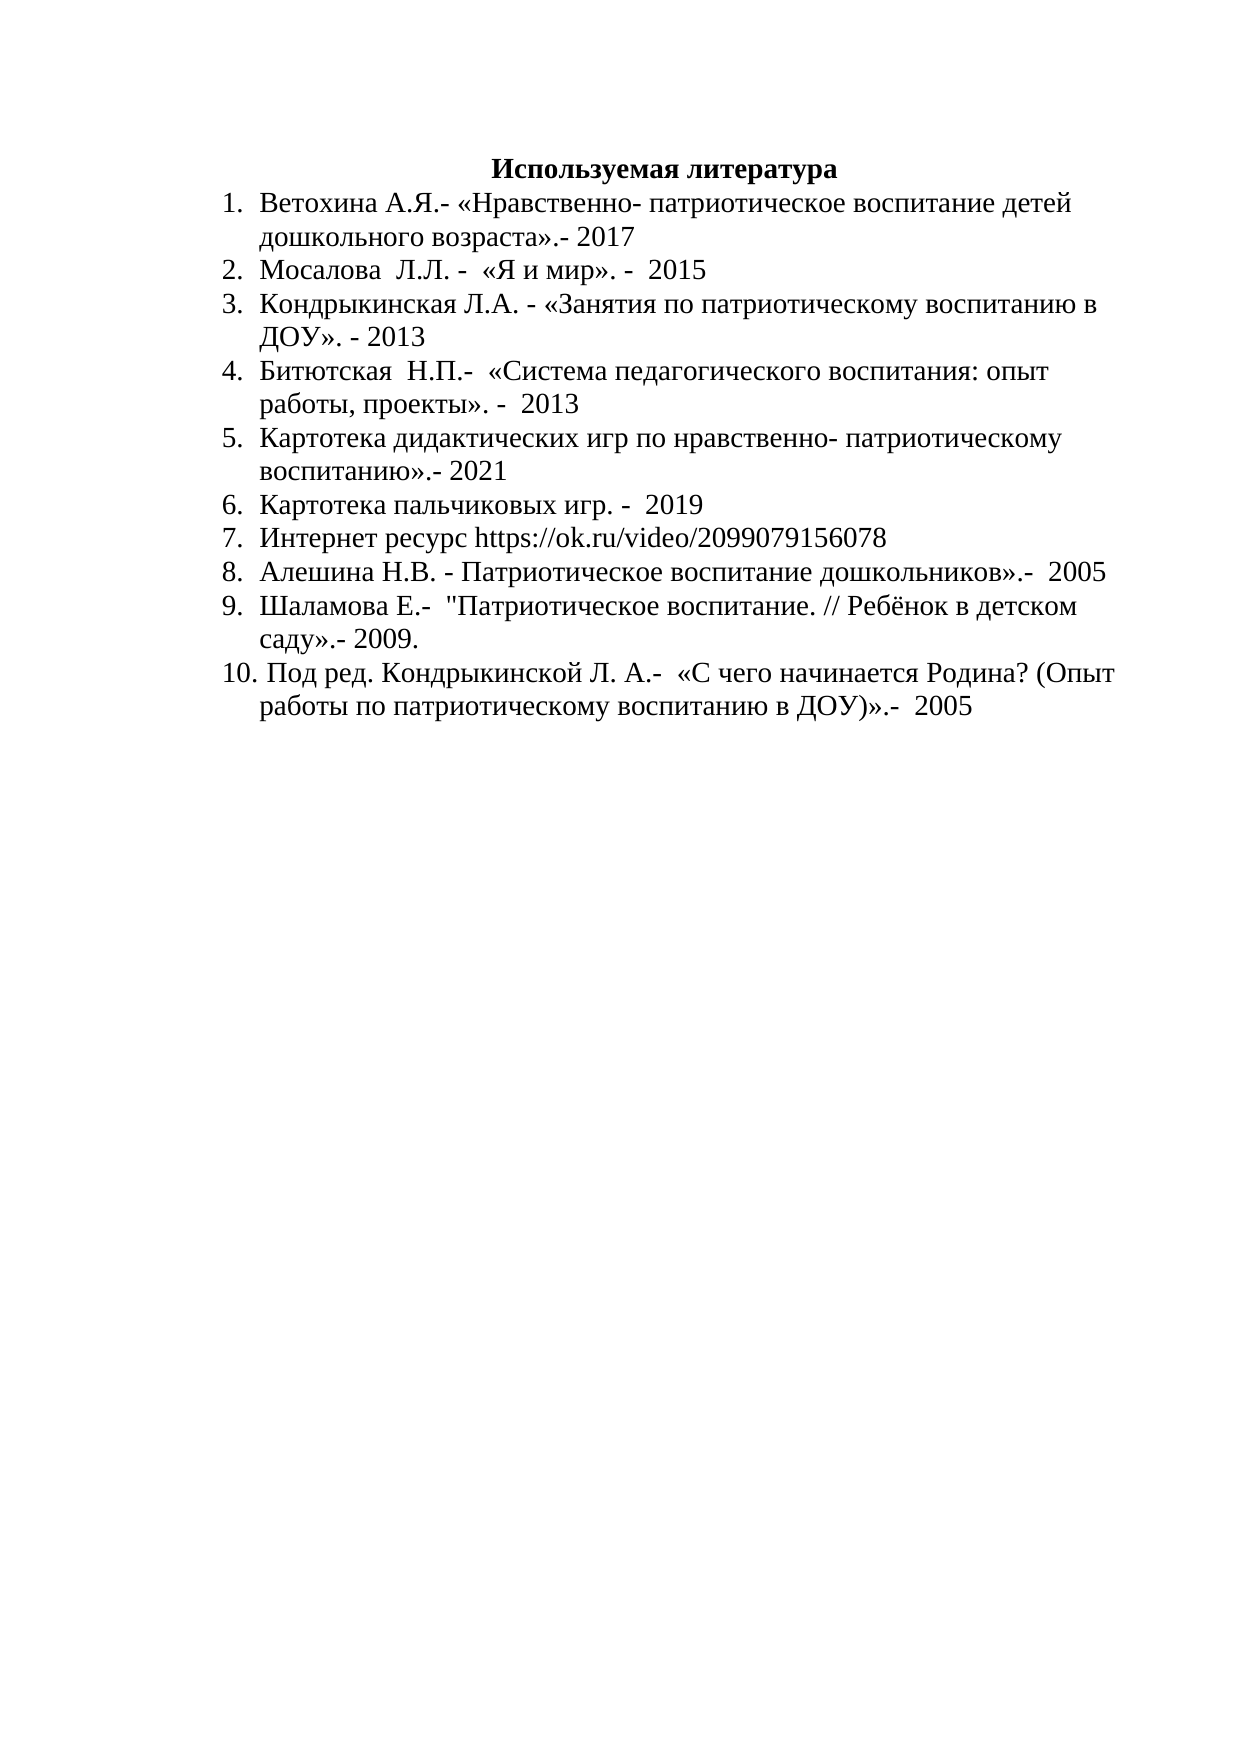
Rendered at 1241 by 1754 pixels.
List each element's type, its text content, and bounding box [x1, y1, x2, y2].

list Ветохина А.Я.- «Нравственно- патриотическое воспитание детей дошкольного возраста».- 2017 [222, 185, 1152, 252]
list Шаламова Е.- "Патриотическое воспитание. // Ребёнок в детском саду».- 2009. [222, 588, 1152, 655]
list Картотека пальчиковых игр. - 2019 [222, 487, 1152, 521]
list Под ред. Кондрыкинской Л. А.- «С чего начинается Родина? (Опыт работы по патриотическому воспитанию в ДОУ)».- 2005 [222, 655, 1152, 722]
list Кондрыкинская Л.А. - «Занятия по патриотическому воспитанию в ДОУ». - 2013 [222, 286, 1152, 353]
list Картотека дидактических игр по нравственно- патриотическому воспитанию».- 2021 [222, 420, 1152, 487]
list Интернет ресурс https://ok.ru/video/2099079156078 [222, 521, 1152, 554]
list Битютская Н.П.- «Система педагогического воспитания: опыт работы, проекты». - 2013 [222, 353, 1152, 420]
list Алешина Н.В. - Патриотическое воспитание дошкольников».- 2005 [222, 554, 1152, 588]
list Мосалова Л.Л. - «Я и мир». - 2015 [222, 252, 1152, 286]
text Используемая литература [177, 152, 1152, 185]
